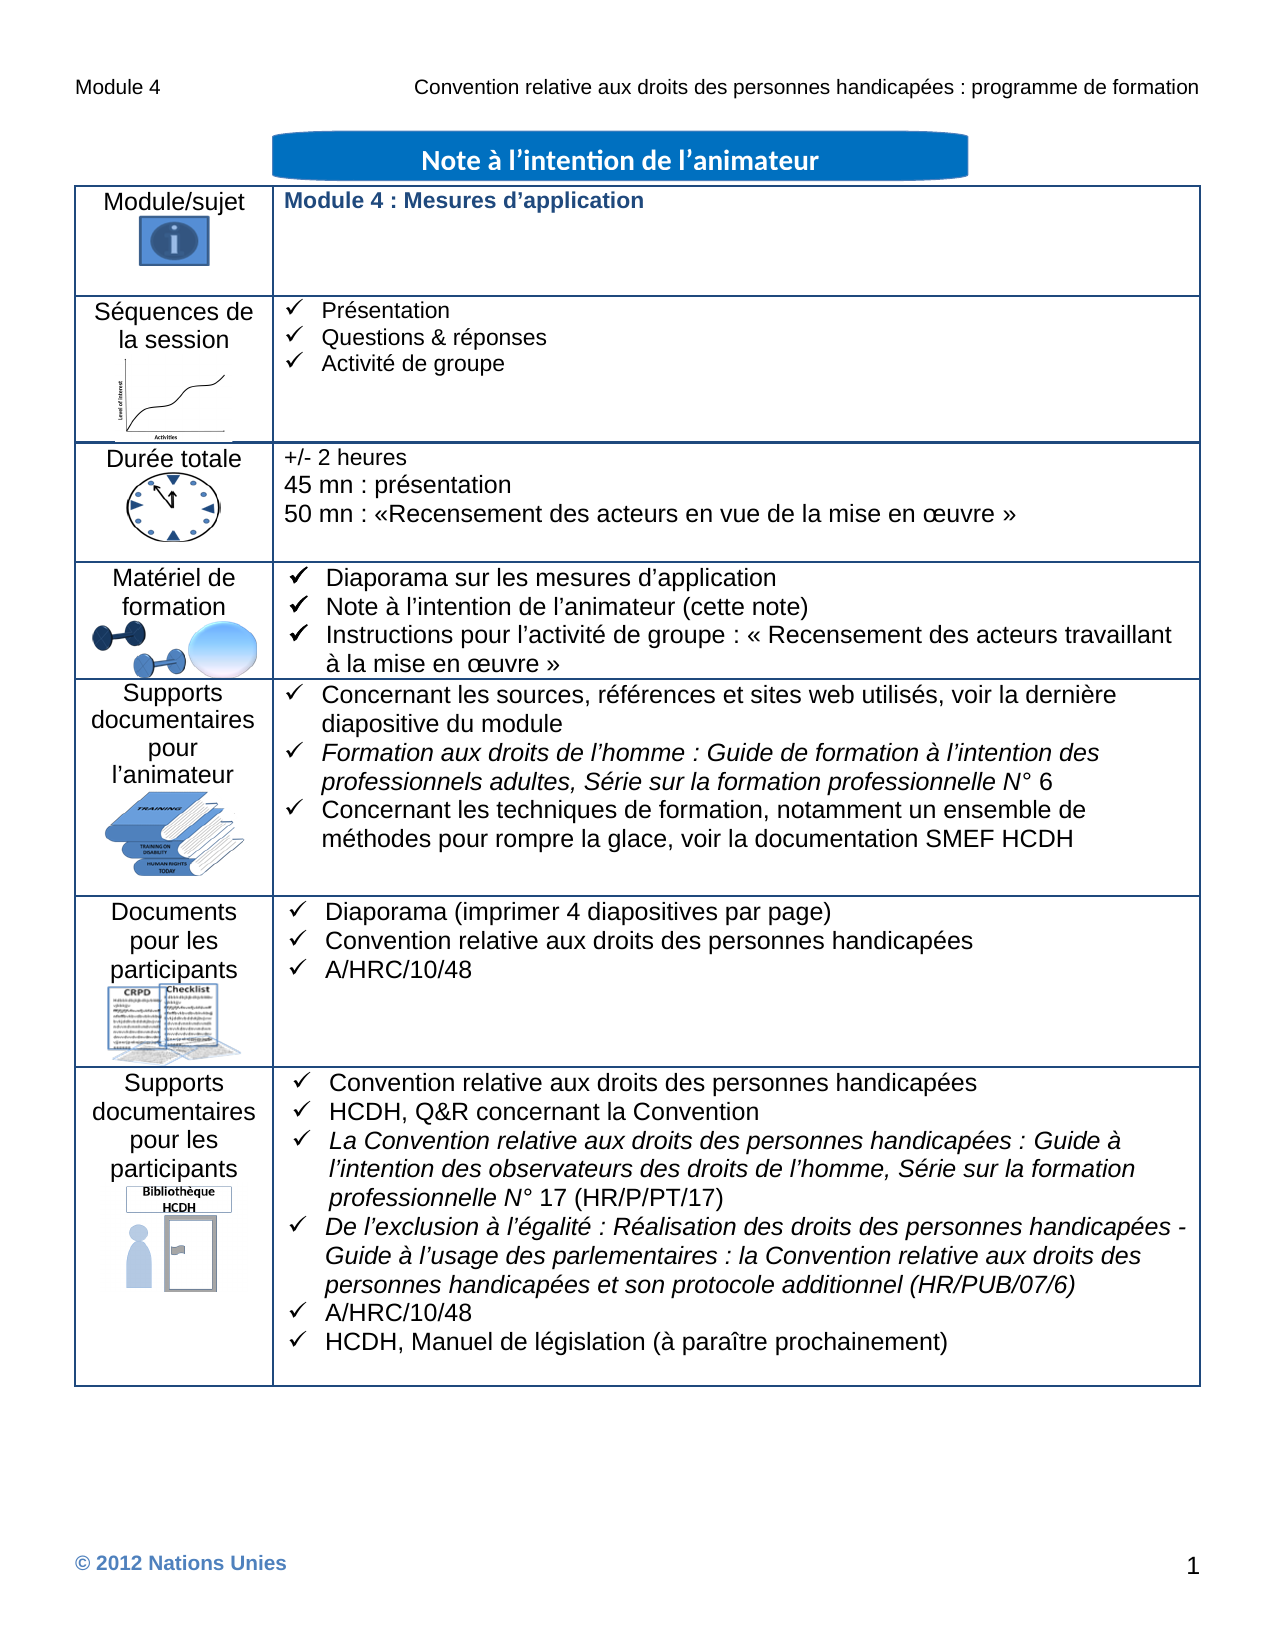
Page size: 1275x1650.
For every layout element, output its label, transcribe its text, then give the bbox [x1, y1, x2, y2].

table_cell Diaporama (imprimer 4 diapositives par page) Convention relative aux droits des personnes handicapées A/HRC/10/48 [274, 897, 1199, 1066]
table_cell Documents pour les participants [76, 897, 272, 1066]
picture [137, 215, 211, 266]
table_cell Durée totale [76, 444, 272, 561]
picture [106, 983, 242, 1066]
table_cell Convention relative aux droits des personnes handicapées HCDH, Q&R concernant la Convention La Convention relative aux droits des personnes handicapées : Guide à l’intention des observateurs des droits de l’homme, Série sur la formation professionnelle N° 17 (HR/P/PT/17) De l’exclusion à l’égalité : Réalisation des droits des personnes handicapées - Guide à l’usage des parlementaires : la Convention relative aux droits des personnes handicapées et son protocole additionnel (HR/PUB/07/6) A/HRC/10/48 HCDH, Manuel de législation (à paraître prochainement) [274, 1068, 1199, 1385]
table_cell Présentation Questions & réponses Activité de groupe [274, 297, 1199, 441]
table_cell Séquences de la session [76, 297, 272, 441]
table_cell +/- 2 heures 45 mn : présentation 50 mn : «Recensement des acteurs en vue de la mise en œuvre » [274, 444, 1199, 561]
table_header Module/sujet [76, 187, 272, 294]
table_cell Matériel de formation [76, 563, 272, 678]
table_cell Diaporama sur les mesures d’application Note à l’intention de l’animateur (cette note) Instructions pour l’activité de groupe : « Recensement des acteurs travaillant à la mise en œuvre » [274, 563, 1199, 678]
picture [102, 788, 245, 876]
table_cell Concernant les sources, références et sites web utilisés, voir la dernière diapositive du module Formation aux droits de l’homme : Guide de formation à l’intention des professionnels adultes, Série sur la formation professionnelle N° 6 Concernant les techniques de formation, notamment un ensemble de méthodes pour rompre la glace, voir la documentation SMEF HCDH [274, 680, 1199, 895]
picture [126, 472, 221, 542]
picture [90, 620, 257, 678]
table_header Module 4 : Mesures d’application [274, 187, 1199, 294]
table_cell Supports documentaires pour l’animateur [76, 680, 272, 895]
table_cell Supports documentaires pour les participants [76, 1068, 272, 1385]
